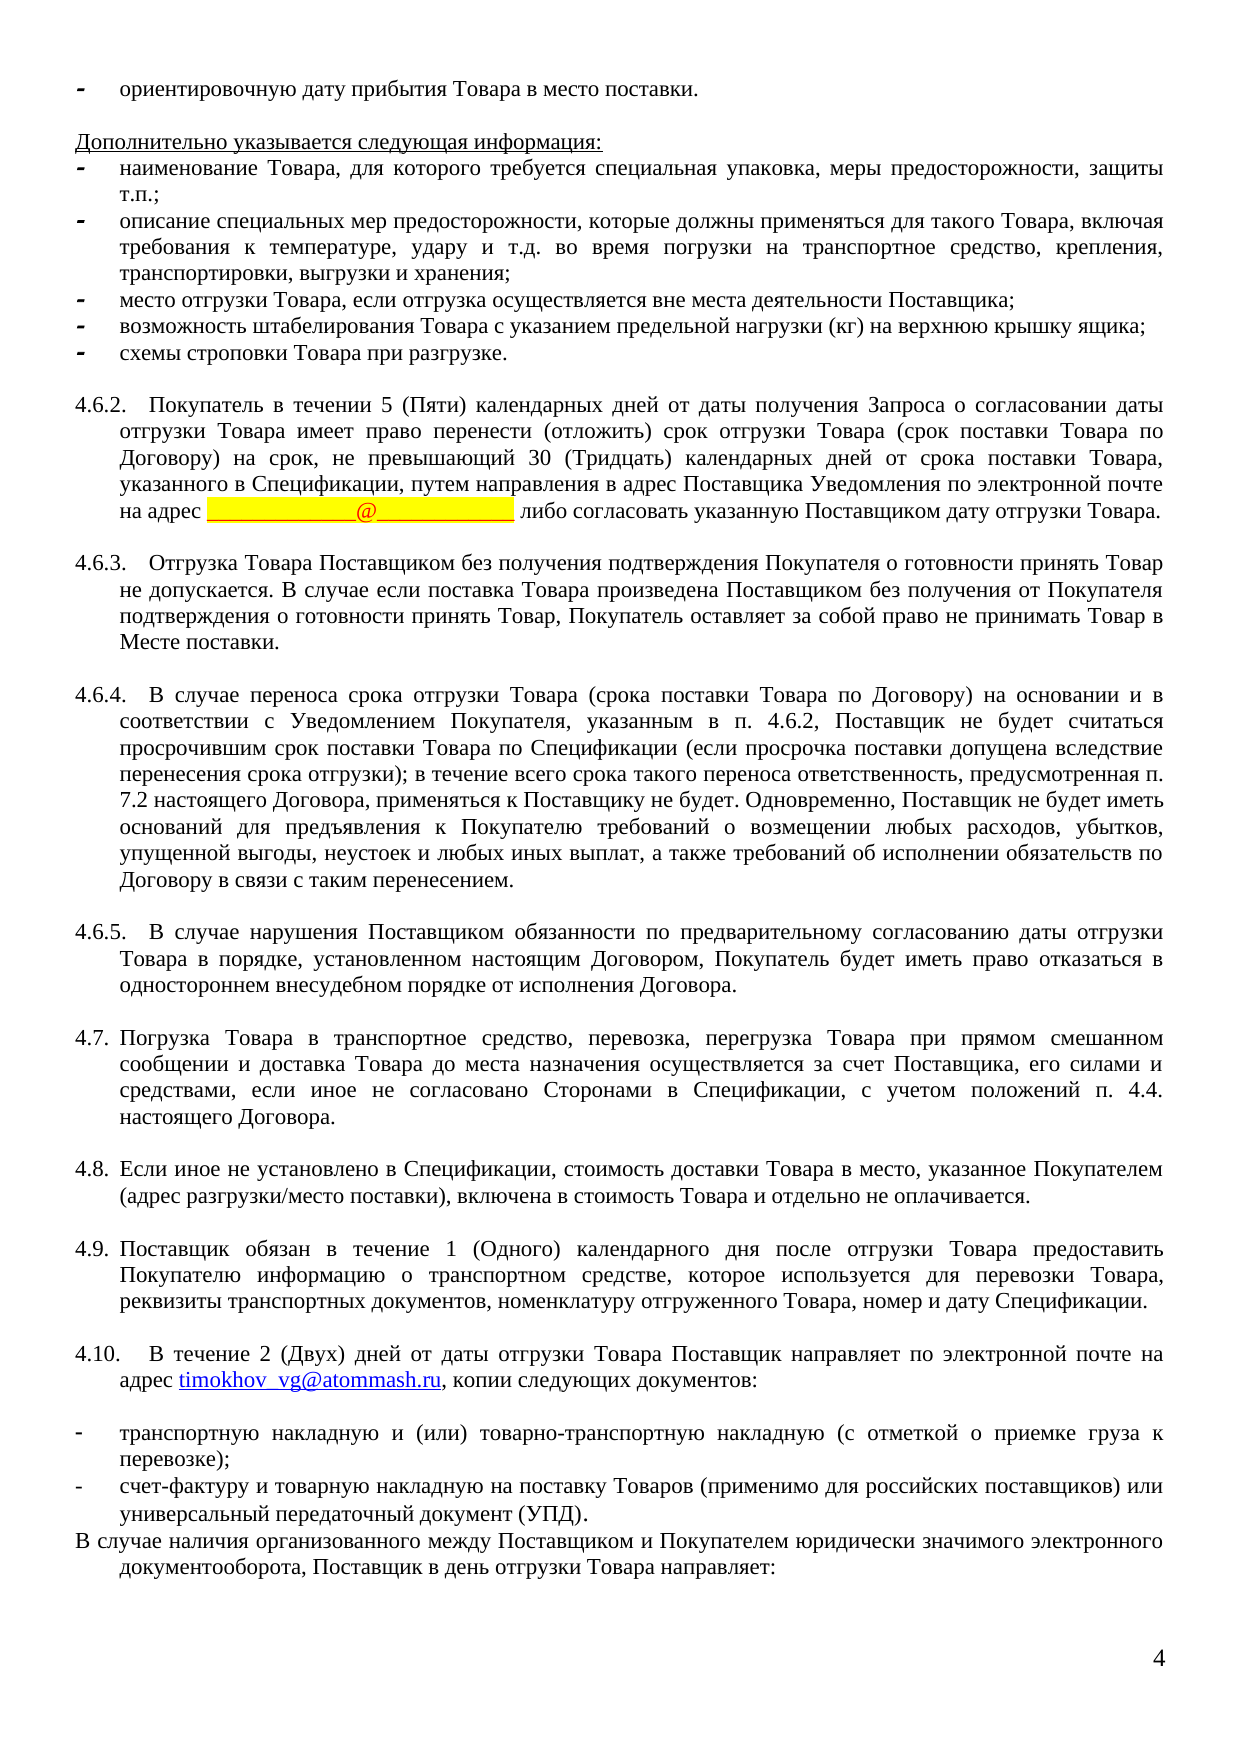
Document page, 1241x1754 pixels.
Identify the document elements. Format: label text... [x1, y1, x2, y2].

list Покупатель в течении 5 (Пяти) календарных дней от даты получения Запроса о согласовании даты отгрузки Товара имеет право перенести (отложить) срок отгрузки Товара (срок поставки Товара по Договору) на срок, не превышающий 30 (Тридцать) календарных дней от срока поставки Товара, указанного в Спецификации, путем направления в адрес Поставщика Уведомления по электронной почте на адрес _____________@____________ либо согласовать указанную Поставщиком дату отгрузки Товара. [75, 391, 1165, 523]
list Отгрузка Товара Поставщиком без получения подтверждения Покупателя о готовности принять Товар не допускается. В случае если поставка Товара произведена Поставщиком без получения от Покупателя подтверждения о готовности принять Товар, Покупатель оставляет за собой право не принимать Товар в Месте поставки. [75, 549, 1165, 655]
list ориентировочную дату прибытия Товара в место поставки. [75, 75, 1165, 101]
list Если иное не установлено в Спецификации, стоимость доставки Товара в место, указанное Покупателем (адрес разгрузки/место поставки), включена в стоимость Товара и отдельно не оплачивается. [75, 1156, 1165, 1208]
text - счет-фактуру и товарную накладную на поставку Товаров (применимо для российских поставщиков) или универсальный передаточный документ (УПД). [75, 1472, 1165, 1527]
list возможность штабелирования Товара с указанием предельной нагрузки (кг) на верхнюю крышку ящика; [75, 312, 1165, 338]
list схемы строповки Товара при разгрузке. [75, 338, 1165, 365]
list В случае переноса срока отгрузки Товара (срока поставки Товара по Договору) на основании и в соответствии с Уведомлением Покупателя, указанным в п. 4.6.2, Поставщик не будет считаться просрочившим срок поставки Товара по Спецификации (если просрочка поставки допущена вследствие перенесения срока отгрузки); в течение всего срока такого переноса ответственность, предусмотренная п. 7.2 настоящего Договора, применяться к Поставщику не будет. Одновременно, Поставщик не будет иметь оснований для предъявления к Покупателю требований о возмещении любых расходов, убытков, упущенной выгоды, неустоек и любых иных выплат, а также требований об исполнении обязательств по Договору в связи с таким перенесением. [75, 681, 1165, 892]
list Поставщик обязан в течение 1 (Одного) календарного дня после отгрузки Товара предоставить Покупателю информацию о транспортном средстве, которое используется для перевозки Товара, реквизиты транспортных документов, номенклатуру отгруженного Товара, номер и дату Спецификации. [75, 1234, 1165, 1314]
text Дополнительно указывается следующая информация: [75, 128, 1165, 154]
list наименование Товара, для которого требуется специальная упаковка, меры предосторожности, защиты т.п.; [75, 154, 1165, 207]
list В случае нарушения Поставщиком обязанности по предварительному согласованию даты отгрузки Товара в порядке, установленном настоящим Договором, Покупатель будет иметь право отказаться в одностороннем внесудебном порядке от исполнения Договора. [75, 918, 1165, 997]
list место отгрузки Товара, если отгрузка осуществляется вне места деятельности Поставщика; [75, 286, 1165, 312]
list В случае наличия организованного между Поставщиком и Покупателем юридически значимого электронного документооборота, Поставщик в день отгрузки Товара направляет: [75, 1527, 1165, 1579]
list Погрузка Товара в транспортное средство, перевозка, перегрузка Товара при прямом смешанном сообщении и доставка Товара до места назначения осуществляется за счет Поставщика, его силами и средствами, если иное не согласовано Сторонами в Спецификации, с учетом положений п. 4.4. настоящего Договора. [75, 1024, 1165, 1129]
list транспортную накладную и (или) товарно-транспортную накладную (с отметкой о приемке груза к перевозке); [75, 1419, 1165, 1472]
list описание специальных мер предосторожности, которые должны применяться для такого Товара, включая требования к температуре, удару и т.д. во время погрузки на транспортное средство, крепления, транспортировки, выгрузки и хранения; [75, 207, 1165, 286]
list В течение 2 (Двух) дней от даты отгрузки Товара Поставщик направляет по электронной почте на адрес timokhov_vg@atommash.ru, копии следующих документов: [75, 1340, 1165, 1393]
